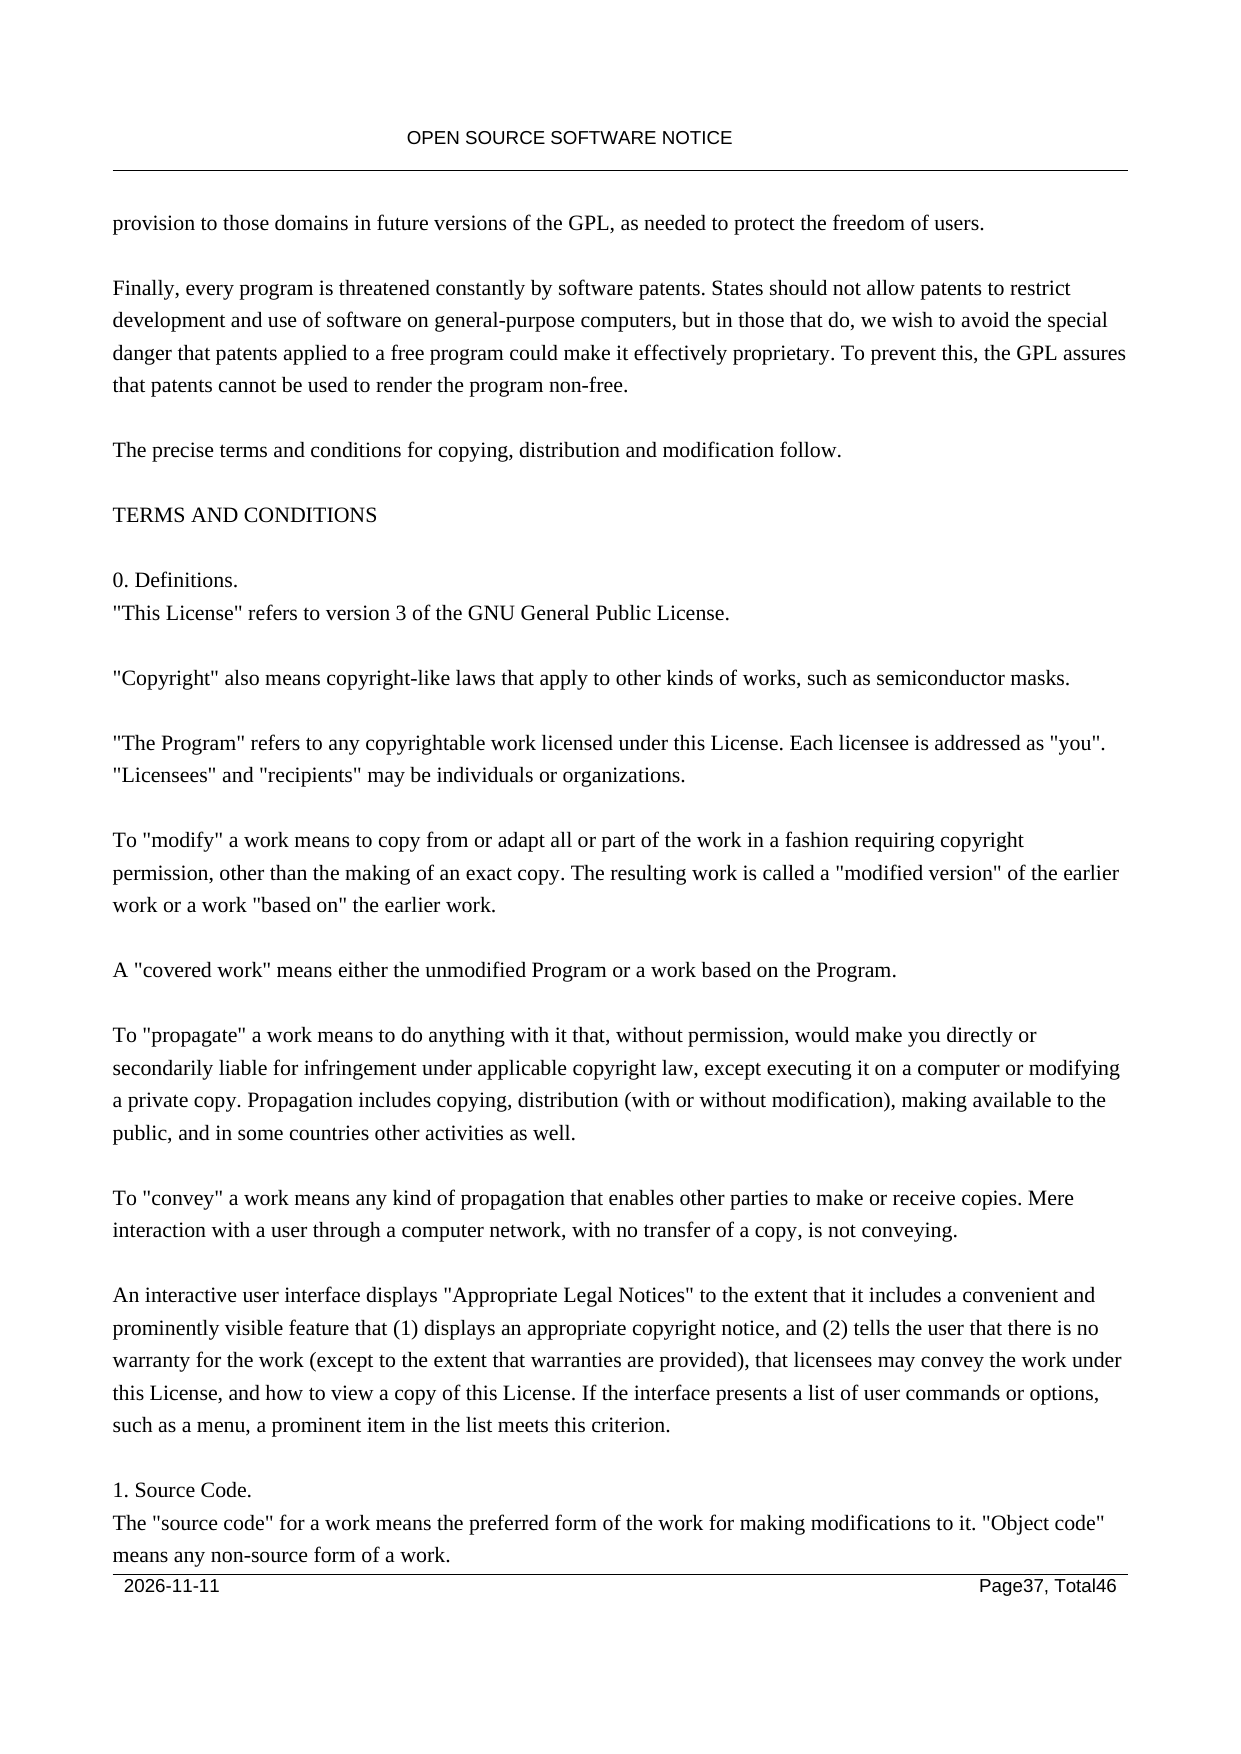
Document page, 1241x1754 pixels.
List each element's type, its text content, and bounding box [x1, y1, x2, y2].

text "This License" refers to version 3 of the GNU General Public License. [112, 596, 1128, 629]
text "Copyright" also means copyright-like laws that apply to other kinds of works, such as semiconductor masks. [112, 661, 1128, 694]
text To "propagate" a work means to do anything with it that, without permission, would make you directly or secondarily liable for infringement under applicable copyright law, except executing it on a computer or modifying a private copy. Propagation includes copying, distribution (with or without modification), making available to the public, and in some countries other activities as well. [112, 1019, 1128, 1149]
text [112, 206, 1128, 239]
text To "modify" a work means to copy from or adapt all or part of the work in a fashion requiring copyright permission, other than the making of an exact copy. The resulting work is called a "modified version" of the earlier work or a work "based on" the earlier work. [112, 824, 1128, 921]
text The precise terms and conditions for copying, distribution and modification follow. [112, 434, 1128, 466]
text To "convey" a work means any kind of propagation that enables other parties to make or receive copies. Mere interaction with a user through a computer network, with no transfer of a copy, is not conveying. [112, 1181, 1128, 1246]
text The "source code" for a work means the preferred form of the work for making modifications to it. "Object code" means any non-source form of a work. [112, 1506, 1128, 1571]
text Finally, every program is threatened constantly by software patents. States should not allow patents to restrict development and use of software on general-purpose computers, but in those that do, we wish to avoid the special danger that patents applied to a free program could make it effectively proprietary. To prevent this, the GPL assures that patents cannot be used to render the program non-free. [112, 271, 1128, 401]
text "The Program" refers to any copyrightable work licensed under this License. Each licensee is addressed as "you". "Licensees" and "recipients" may be individuals or organizations. [112, 726, 1128, 791]
text 1. Source Code. [112, 1474, 1128, 1506]
text A "covered work" means either the unmodified Program or a work based on the Program. [112, 954, 1128, 986]
text TERMS AND CONDITIONS [112, 499, 1128, 531]
text 0. Definitions. [112, 564, 1128, 596]
text An interactive user interface displays "Appropriate Legal Notices" to the extent that it includes a convenient and prominently visible feature that (1) displays an appropriate copyright notice, and (2) tells the user that there is no warranty for the work (except to the extent that warranties are provided), that licensees may convey the work under this License, and how to view a copy of this License. If the interface presents a list of user commands or options, such as a menu, a prominent item in the list meets this criterion. [112, 1279, 1128, 1441]
